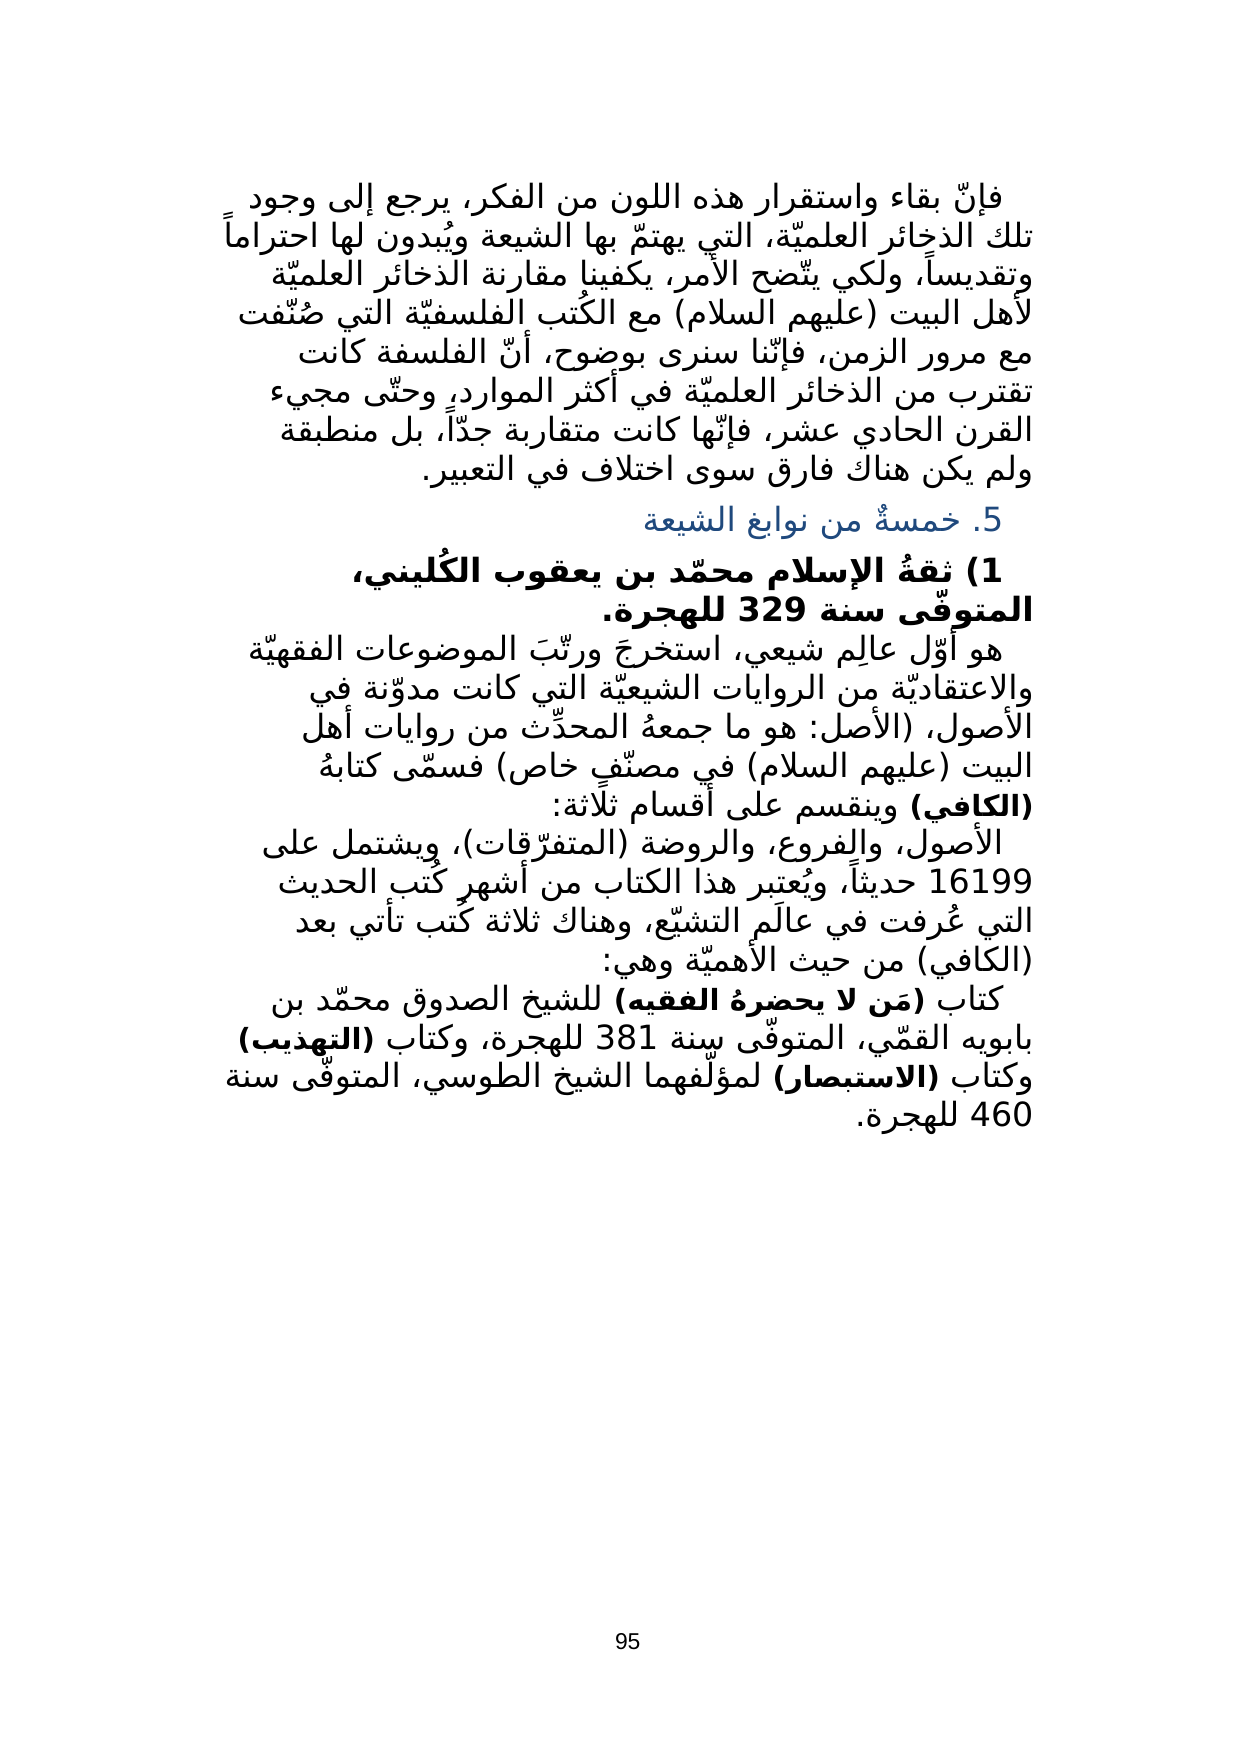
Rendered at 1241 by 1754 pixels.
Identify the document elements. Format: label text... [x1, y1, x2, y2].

text كتاب (مَن لا يحضرهُ الفقيه) للشيخ الصدوق محمّد بن بابويه القمّي، المتوفّى سنة 381 للهجرة، وكتاب (التهذيب) وكتاب (الاستبصار) لمؤلّفهما الشيخ الطوسي، المتوفّى سنة 460 للهجرة. [222, 979, 1033, 1135]
text الأصول، والفروع، والروضة (المتفرّقات)، ويشتمل على 16199 حديثاً، ويُعتبر هذا الكتاب من أشهر كُتب الحديث التي عُرفت في عالَم التشيّع، وهناك ثلاثة كُتب تأتي بعد (الكافي) من حيث الأهميّة وهي: [222, 824, 1033, 979]
text هو أوّل عالِم شيعي، استخرجَ ورتّبَ الموضوعات الفقهيّة والاعتقاديّة من الروايات الشيعيّة التي كانت مدوّنة في الأصول، (الأصل: هو ما جمعهُ المحدِّث من روايات أهل البيت (عليهم السلام) في مصنّفٍ خاص) فسمّى كتابهُ (الكافي) وينقسم على أقسام ثلاثة: [222, 629, 1033, 824]
subtitle 5. خمسةٌ من نوابغ الشيعة [222, 501, 1033, 539]
text 1) ثقةُ الإسلام محمّد بن يعقوب الكُليني، المتوفّى سنة 329 للهجرة. [222, 552, 1033, 629]
text فإنّ بقاء واستقرار هذه اللون من الفكر، يرجع إلى وجود تلك الذخائر العلميّة، التي يهتمّ بها الشيعة ويُبدون لها احتراماً وتقديساً، ولكي يتّضح الأمر، يكفينا مقارنة الذخائر العلميّة لأهل البيت (عليهم السلام) مع الكُتب الفلسفيّة التي صُنّفت مع مرور الزمن، فإنّنا سنرى بوضوح، أنّ الفلسفة كانت تقترب من الذخائر العلميّة في أكثر الموارد، وحتّى مجيء القرن الحادي عشر، فإنّها كانت متقاربة جدّاً، بل منطبقة ولم يكن هناك فارق سوى اختلاف في التعبير. [222, 177, 1033, 488]
